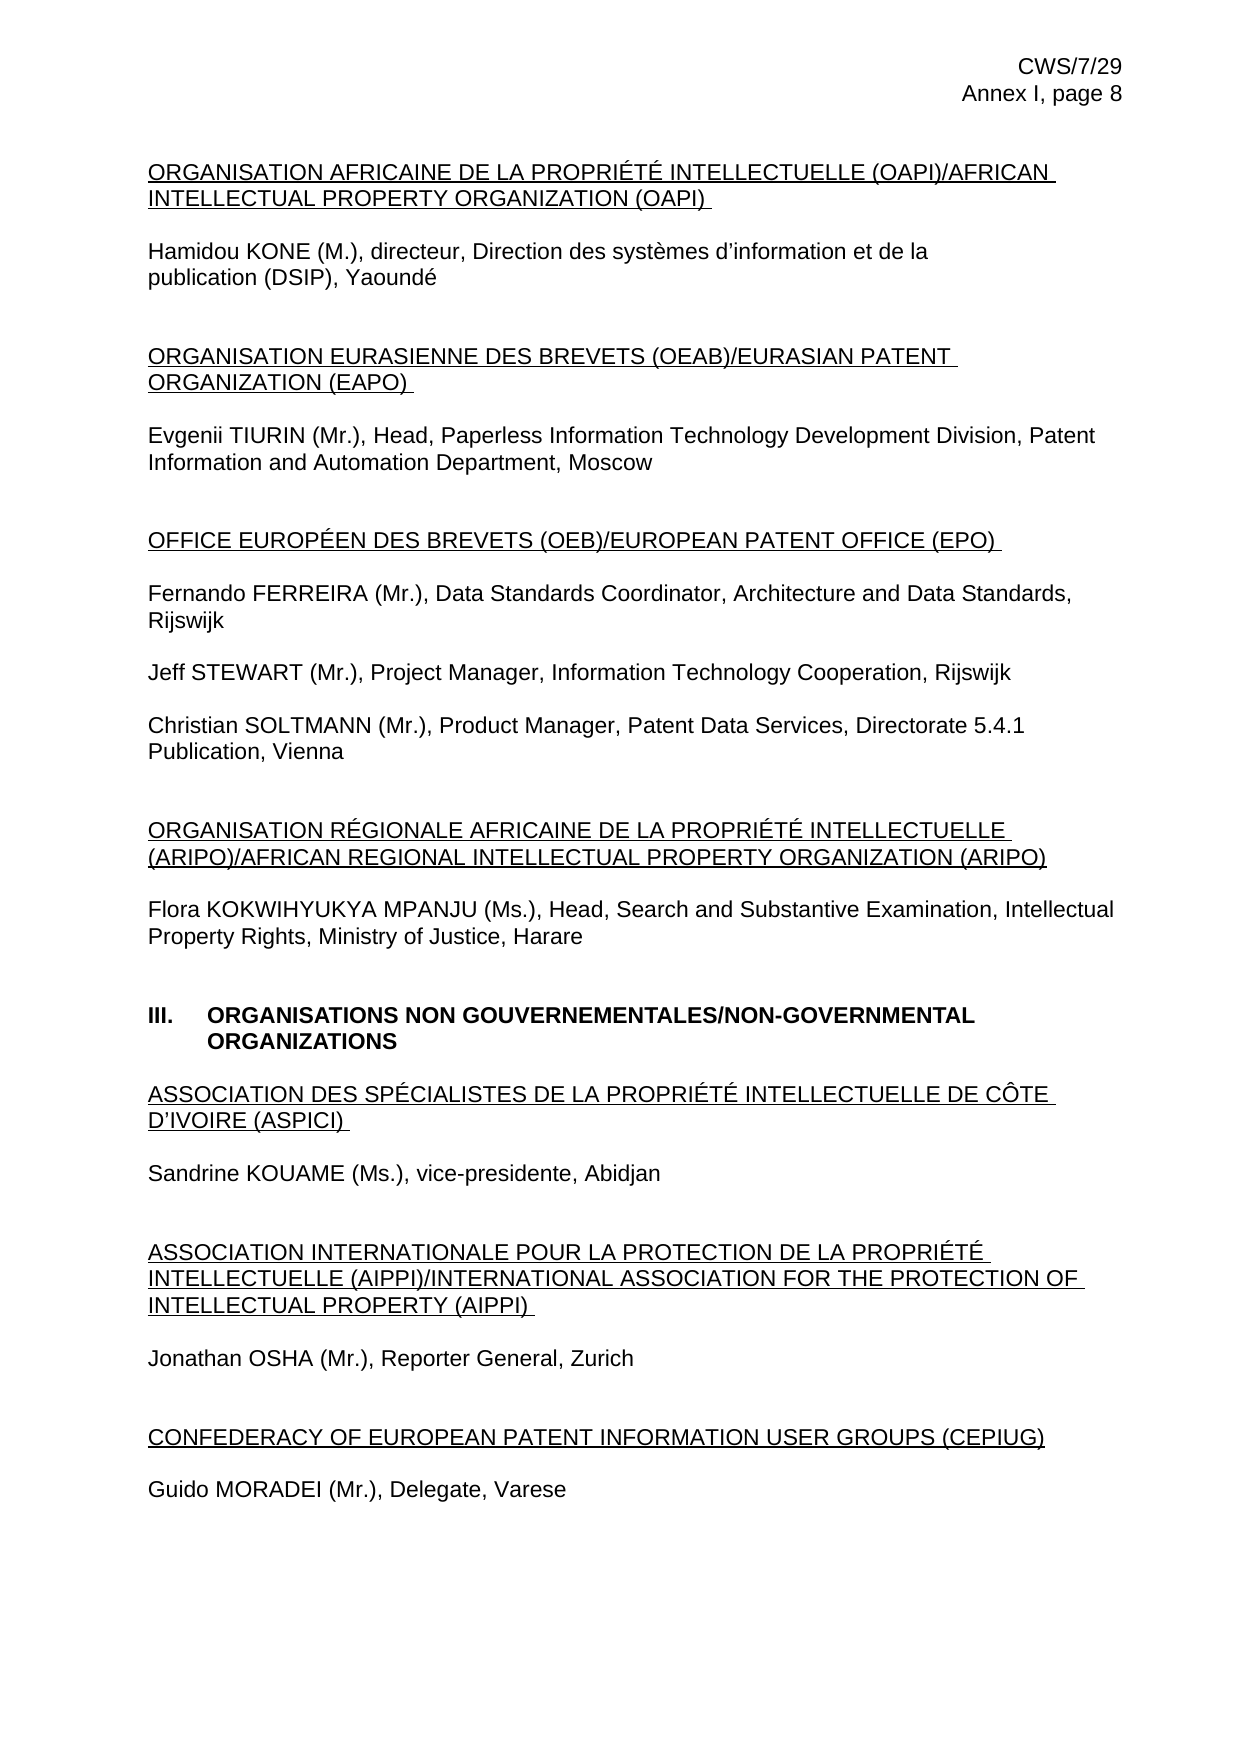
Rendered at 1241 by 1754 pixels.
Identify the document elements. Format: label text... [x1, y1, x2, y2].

text ORGANISATION RÉGIONALE AFRICAINE DE LA PROPRIÉTÉ INTELLECTUELLE (ARIPO)/AFRICAN REGIONAL INTELLECTUAL PROPERTY ORGANIZATION (ARIPO) [148, 817, 1122, 870]
text OFFICE EUROPÉEN DES BREVETS (OEB)/EUROPEAN PATENT OFFICE (EPO) [148, 527, 1122, 554]
text Fernando FERREIRA (Mr.), Data Standards Coordinator, Architecture and Data Standards, Rijswijk [148, 580, 1122, 633]
text Evgenii TIURIN (Mr.), Head, Paperless Information Technology Development Division, Patent Information and Automation Department, Moscow [148, 422, 1122, 475]
text ORGANISATION EURASIENNE DES BREVETS (OEAB)/EURASIAN PATENT ORGANIZATION (EAPO) [148, 343, 1122, 396]
text Guido MORADEI (Mr.), Delegate, Varese [148, 1476, 1122, 1503]
text Christian SOLTMANN (Mr.), Product Manager, Patent Data Services, Directorate 5.4.1 Publication, Vienna [148, 712, 1122, 765]
text ASSOCIATION INTERNATIONALE POUR LA PROTECTION DE LA PROPRIÉTÉ INTELLECTUELLE (AIPPI)/INTERNATIONAL ASSOCIATION FOR THE PROTECTION OF INTELLECTUAL PROPERTY (AIPPI) [148, 1239, 1122, 1318]
text Jeff STEWART (Mr.), Project Manager, Information Technology Cooperation, Rijswijk [148, 659, 1122, 686]
text Sandrine KOUAME (Ms.), vice-presidente, Abidjan [148, 1160, 1122, 1186]
text ORGANISATION AFRICAINE DE LA PROPRIÉTÉ INTELLECTUELLE (OAPI)/AFRICAN INTELLECTUAL PROPERTY ORGANIZATION (OAPI) [148, 158, 1122, 211]
text Hamidou KONE (M.), directeur, Direction des systèmes d’information et de la publication (DSIP), Yaoundé [148, 238, 1122, 290]
text ASSOCIATION DES SPÉCIALISTES DE LA PROPRIÉTÉ INTELLECTUELLE DE CÔTE D’IVOIRE (ASPICI) [148, 1081, 1122, 1134]
text Flora KOKWIHYUKYA MPANJU (Ms.), Head, Search and Substantive Examination, Intellectual Property Rights, Ministry of Justice, Harare [148, 896, 1122, 949]
subtitle III. ORGANISATIONS NON GOUVERNEMENTALES/NON-GOVERNMENTAL ORGANIZATIONS [148, 1002, 1122, 1054]
text CONFEDERACY OF EUROPEAN PATENT INFORMATION USER GROUPS (CEPIUG) [148, 1423, 1122, 1450]
text Jonathan OSHA (Mr.), Reporter General, Zurich [148, 1344, 1122, 1371]
